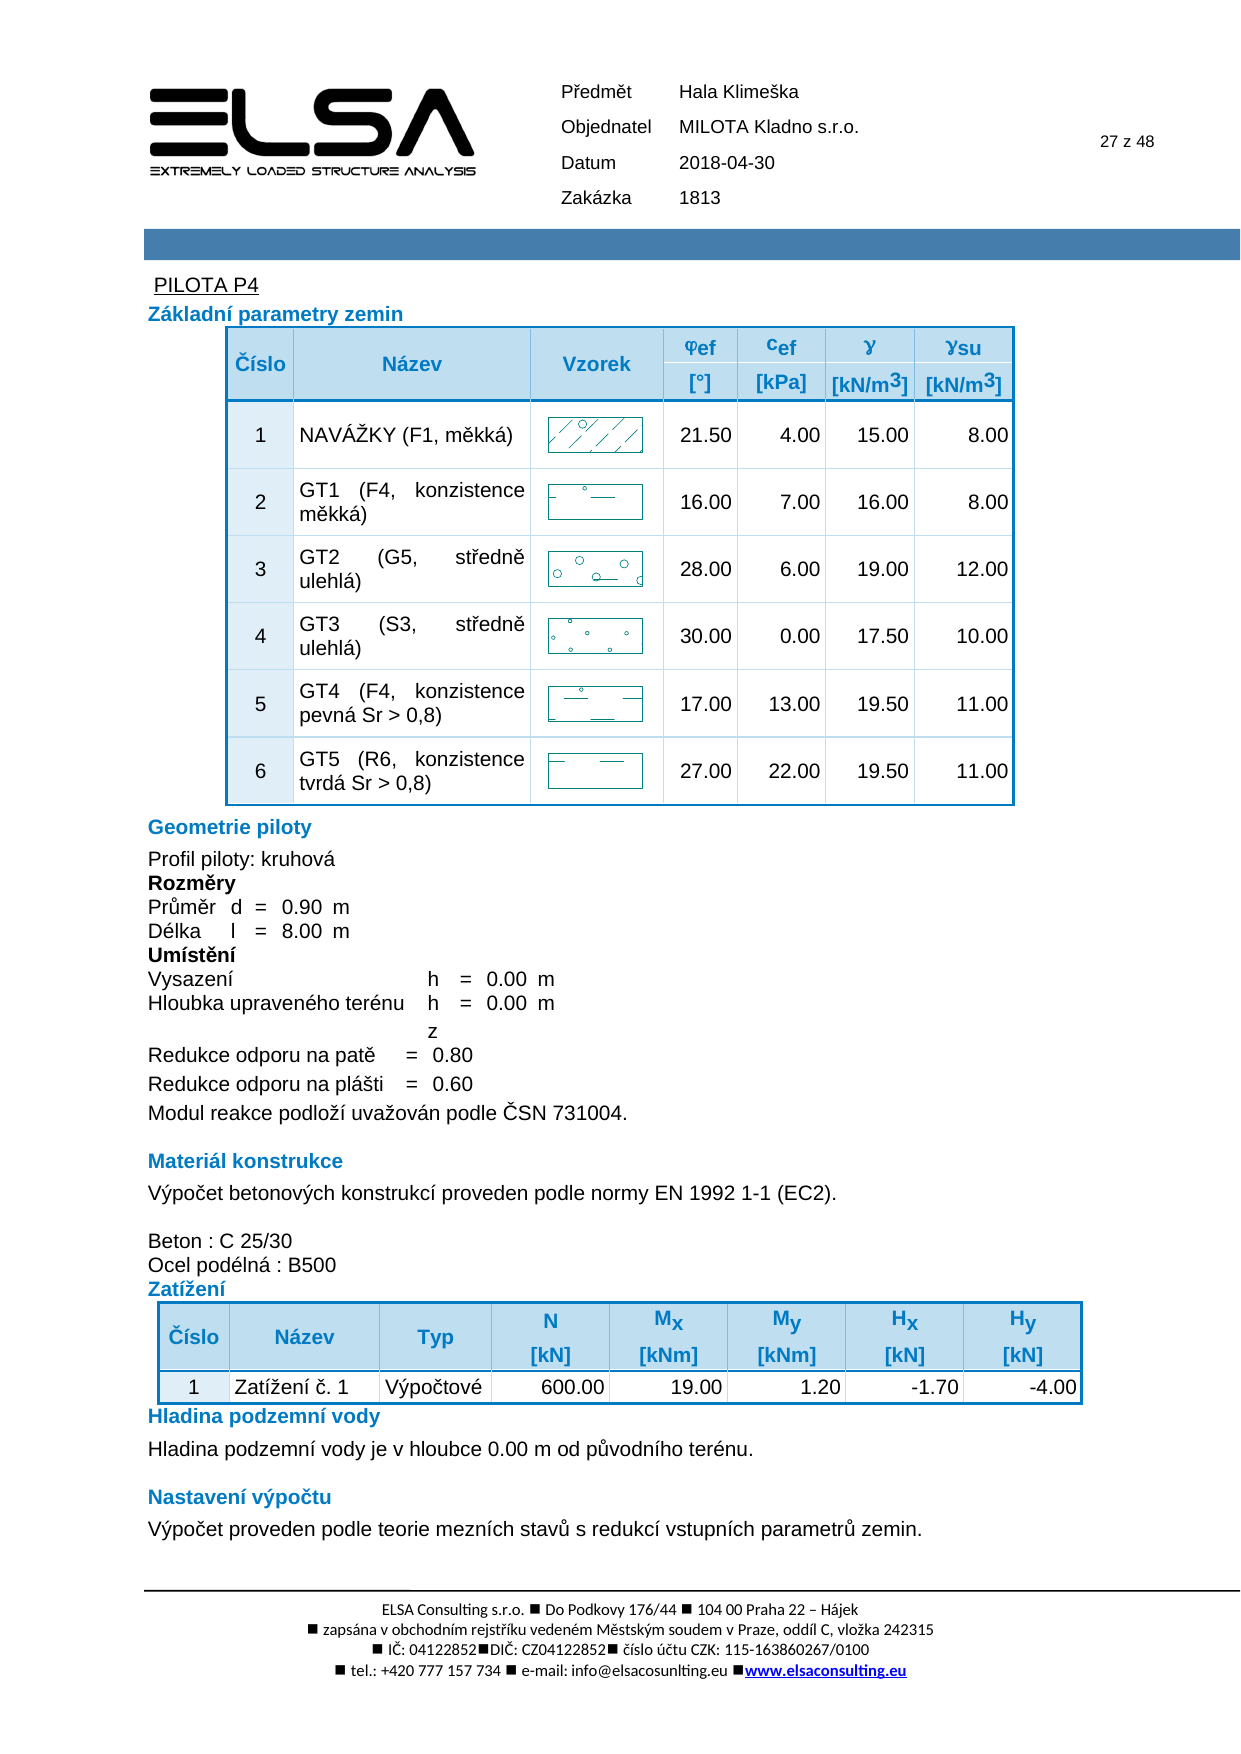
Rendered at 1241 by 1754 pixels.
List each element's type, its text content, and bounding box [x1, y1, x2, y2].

table_cell Redukce odporu na patě [148, 1043, 406, 1072]
table_cell 11.00 [915, 670, 1012, 736]
table_cell GT2 (G5, středně ulehlá) [294, 536, 530, 602]
table_cell 19.50 [826, 738, 914, 803]
table_cell 17.50 [826, 603, 914, 669]
table_cell 2 [228, 469, 293, 535]
table_header Číslo [160, 1304, 229, 1369]
text Hladina podzemní vody [148, 1404, 1093, 1428]
table_header Hy [964, 1304, 1080, 1338]
table_cell [531, 603, 663, 669]
table_cell = [460, 991, 484, 1043]
text Materiál konstrukce [148, 1149, 1093, 1173]
table_header Číslo [228, 328, 293, 399]
table_cell Délka [148, 919, 231, 943]
table_cell 5 [228, 670, 293, 736]
table_header Mx [610, 1304, 727, 1338]
table_cell [kNm] [728, 1338, 845, 1369]
table_header = [460, 967, 484, 991]
table_cell GT4 (F4, konzistence pevná Sr > 0,8) [294, 670, 530, 736]
table_cell [531, 469, 663, 535]
table_cell 0.00 [738, 603, 825, 669]
table_cell 8.00 [279, 919, 332, 943]
table_header h [427, 967, 459, 991]
table_cell m [537, 991, 568, 1043]
text Beton : C 25/30 [148, 1229, 1093, 1253]
text Zatížení [148, 1277, 1093, 1301]
table_cell 8.00 [915, 402, 1012, 468]
text Hladina podzemní vody je v hloubce 0.00 m od původního terénu. [148, 1437, 1093, 1461]
text Profil piloty: kruhová [148, 847, 1093, 871]
table_header ef [664, 328, 737, 362]
table_cell 0.60 [430, 1072, 483, 1101]
table_cell Zatížení č. 1 [230, 1372, 379, 1402]
table_cell [kN/m3] [826, 363, 914, 399]
table_cell [531, 402, 663, 468]
picture [142, 86, 481, 177]
table_cell 1 [228, 402, 293, 468]
table_cell [kN/m3] [915, 363, 1012, 399]
text Výpočet betonových konstrukcí proveden podle normy EN 1992 1-1 (EC2). [148, 1181, 1093, 1205]
table_cell [°] [664, 363, 737, 399]
table_cell [kPa] [738, 363, 825, 399]
table_header Vzorek [531, 328, 663, 399]
table_cell 0.00 [484, 991, 537, 1043]
table_cell = [406, 1043, 430, 1072]
table_cell 600.00 [492, 1372, 609, 1402]
table_cell GT1 (F4, konzistence měkká) [294, 469, 530, 535]
table_cell 21.50 [664, 402, 737, 468]
table_cell 3 [228, 536, 293, 602]
table_cell 6.00 [738, 536, 825, 602]
table_cell NAVÁŽKY (F1, měkká) [294, 402, 530, 468]
table_cell [kN] [964, 1338, 1080, 1369]
table_cell 16.00 [826, 469, 914, 535]
table_cell [kNm] [610, 1338, 727, 1369]
text Umístění [148, 943, 1093, 967]
table_cell 4.00 [738, 402, 825, 468]
table_header N [492, 1304, 609, 1338]
table_header Typ [380, 1304, 491, 1369]
table_header = [255, 895, 279, 919]
table_header  [826, 328, 914, 362]
table_cell -4.00 [964, 1372, 1080, 1402]
text Základní parametry zemin [148, 302, 1093, 326]
table_cell 28.00 [664, 536, 737, 602]
text Geometrie piloty [148, 814, 1093, 838]
table_cell 4 [228, 603, 293, 669]
table_cell 19.00 [826, 536, 914, 602]
table_cell Redukce odporu na plášti [148, 1072, 406, 1101]
table_cell [kN] [492, 1338, 609, 1369]
table_cell 16.00 [664, 469, 737, 535]
table_header m [333, 895, 363, 919]
text Rozměry [148, 871, 1093, 895]
table_header Název [230, 1304, 379, 1369]
table_cell 13.00 [738, 670, 825, 736]
table_cell 17.00 [664, 670, 737, 736]
table_cell = [255, 919, 279, 943]
table_header Průměr [148, 895, 231, 919]
table_cell [531, 670, 663, 736]
table_cell Výpočtové [380, 1372, 491, 1402]
table_cell -1.70 [846, 1372, 963, 1402]
table_cell GT5 (R6, konzistence tvrdá Sr > 0,8) [294, 738, 530, 803]
table_cell 1.20 [728, 1372, 845, 1402]
table_header 0.90 [279, 895, 332, 919]
text PILOTA P4 [148, 273, 1093, 297]
table_header m [537, 967, 568, 991]
table_cell [kN] [846, 1338, 963, 1369]
table_cell 30.00 [664, 603, 737, 669]
table_header d [231, 895, 254, 919]
table_cell [531, 738, 663, 803]
table_cell 6 [228, 738, 293, 803]
table_cell [531, 536, 663, 602]
text Nastavení výpočtu [148, 1484, 1093, 1508]
table_cell 1 [160, 1372, 229, 1402]
table_cell 19.50 [826, 670, 914, 736]
table_header Hx [846, 1304, 963, 1338]
text Výpočet proveden podle teorie mezních stavů s redukcí vstupních parametrů zemin. [148, 1517, 1093, 1541]
table_cell m [333, 919, 363, 943]
table_header Vysazení [148, 967, 427, 991]
table_header Název [294, 328, 530, 399]
text Modul reakce podloží uvažován podle ČSN 731004. [148, 1101, 1093, 1125]
table_cell hz [427, 991, 459, 1043]
table_cell 0.80 [430, 1043, 483, 1072]
table_cell 19.00 [610, 1372, 727, 1402]
table_cell 10.00 [915, 603, 1012, 669]
table_cell l [231, 919, 254, 943]
table_cell 7.00 [738, 469, 825, 535]
table_cell 27.00 [664, 738, 737, 803]
table_header My [728, 1304, 845, 1338]
table_cell 11.00 [915, 738, 1012, 803]
table_cell 12.00 [915, 536, 1012, 602]
table_cell GT3 (S3, středně ulehlá) [294, 603, 530, 669]
table_cell 15.00 [826, 402, 914, 468]
table_cell Hloubka upraveného terénu [148, 991, 427, 1043]
table_header 0.00 [484, 967, 537, 991]
table_cell 8.00 [915, 469, 1012, 535]
table_cell = [406, 1072, 430, 1101]
text Ocel podélná : B500 [148, 1253, 1093, 1277]
table_header su [915, 328, 1012, 362]
table_header cef [738, 328, 825, 362]
table_cell 22.00 [738, 738, 825, 803]
